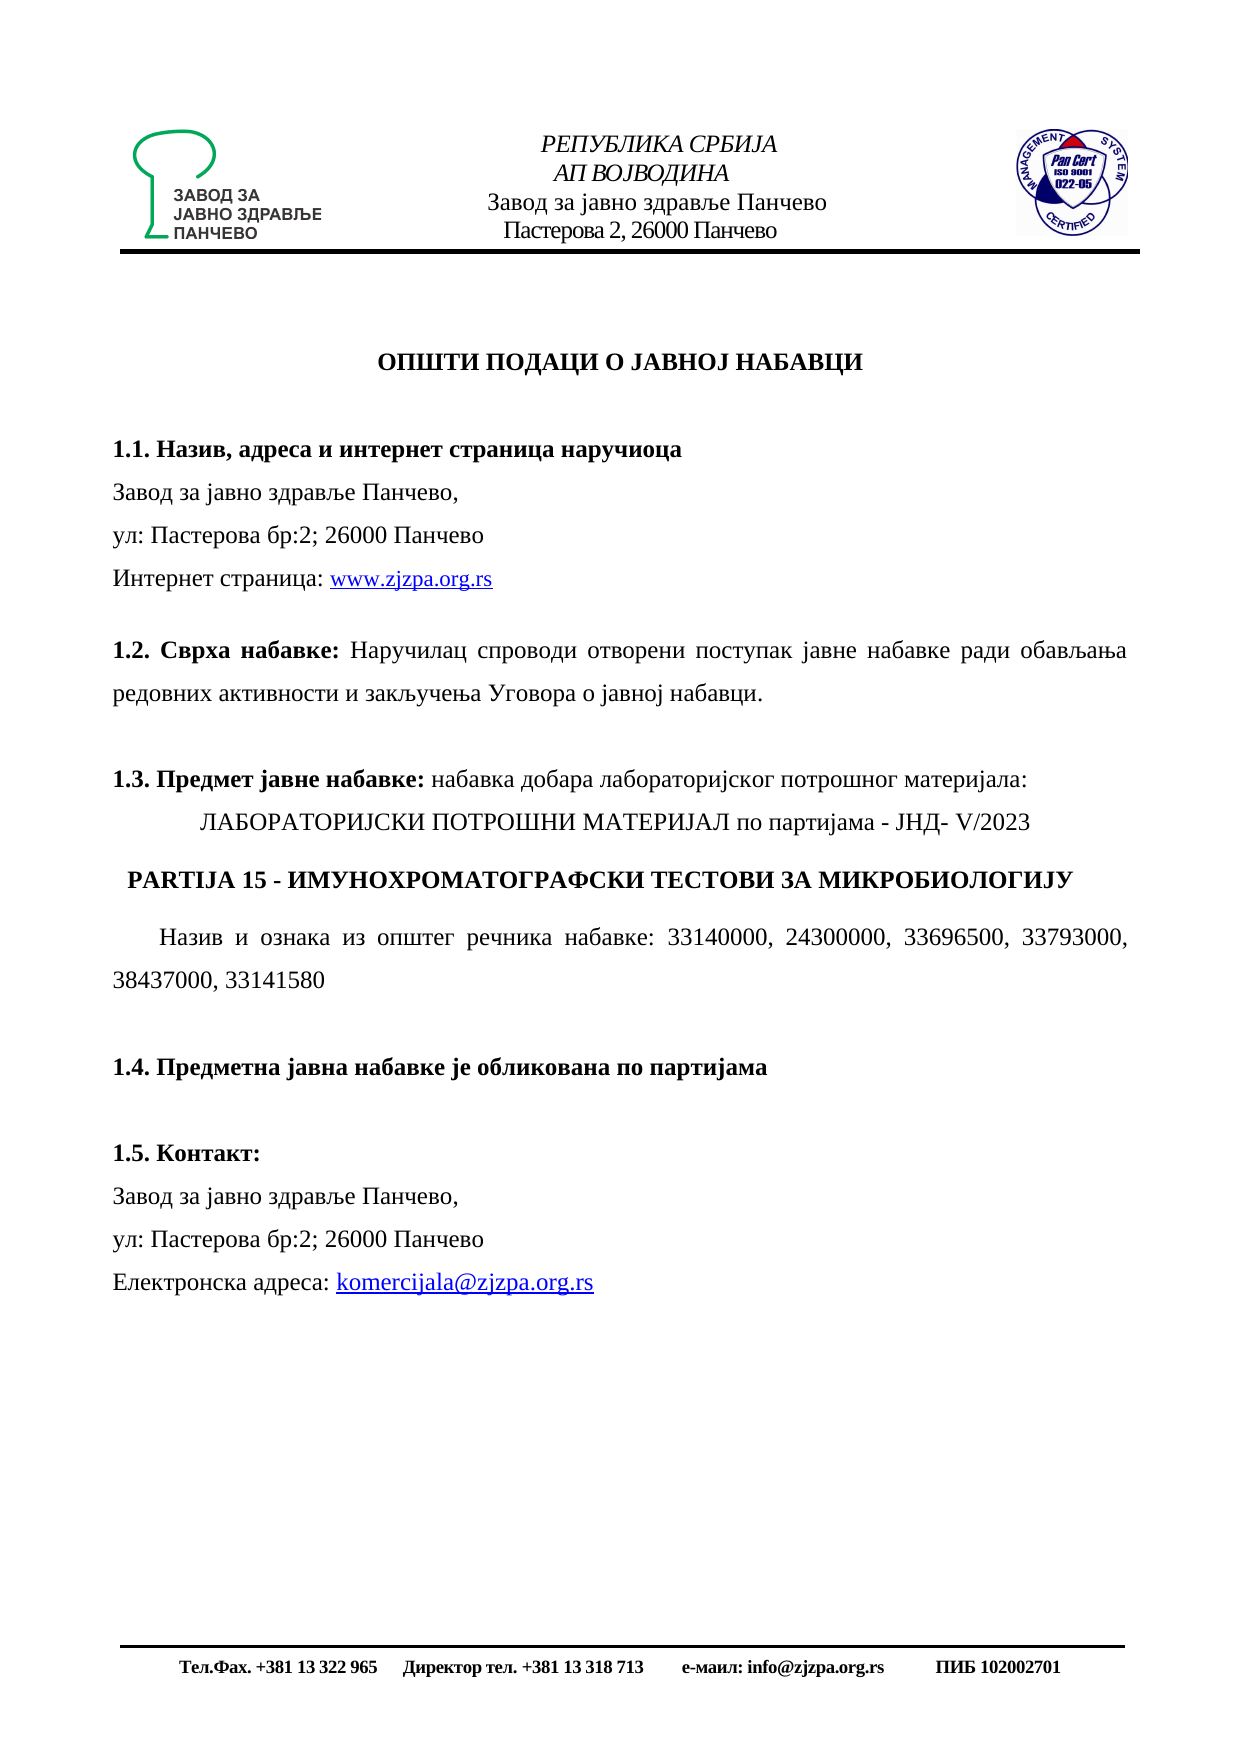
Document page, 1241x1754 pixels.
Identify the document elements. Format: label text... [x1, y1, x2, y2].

text Назив и ознака из општег речника набавке: 33140000, 24300000, 33696500, 33793000, 38437000, 33141580 [112, 922, 1128, 994]
text PARTIJA 15 - ИМУНОХРОМАТОГРАФСКИ ТЕСТОВИ ЗА МИКРОБИОЛОГИЈУ [127, 865, 1131, 894]
text ул: Пастерова бр:2; 26000 Панчево [112, 1224, 1128, 1253]
text 1.3. Предмет јавне набавке: набавка добара лабораторијског потрошног материјала: [112, 764, 1128, 793]
text Електронска адреса: komercijala@zjzpa.org.rs [112, 1267, 1128, 1296]
text Завод за јавно здравље Панчево, [112, 1181, 1128, 1210]
text 1.2. Сврха набавке: Наручилац спроводи отворени поступак јавне набавке ради обављања редовних активности и закључења Уговора о јавној набавци. [112, 635, 1128, 707]
text ОПШТИ ПОДАЦИ О ЈАВНОЈ НАБАВЦИ [112, 347, 1128, 376]
text Интернет страница: www.zjzpa.org.rs [112, 563, 1166, 592]
text 1.4. Предметна јавна набавке је обликована по партијама [112, 1052, 1128, 1081]
text ЛАБОРАТОРИЈСКИ ПОТРОШНИ МАТЕРИЈАЛ по партијама - ЈНД- V/2023 [200, 807, 1166, 836]
text 1.5. Контакт: [112, 1138, 1128, 1167]
text Завод за јавно здравље Панчево, [112, 477, 1128, 506]
text 1.1. Назив, адреса и интернет страница наручиоца [112, 434, 1128, 462]
picture [132, 129, 322, 239]
picture [1016, 129, 1128, 236]
text ул: Пастерова бр:2; 26000 Панчево [112, 520, 1128, 549]
